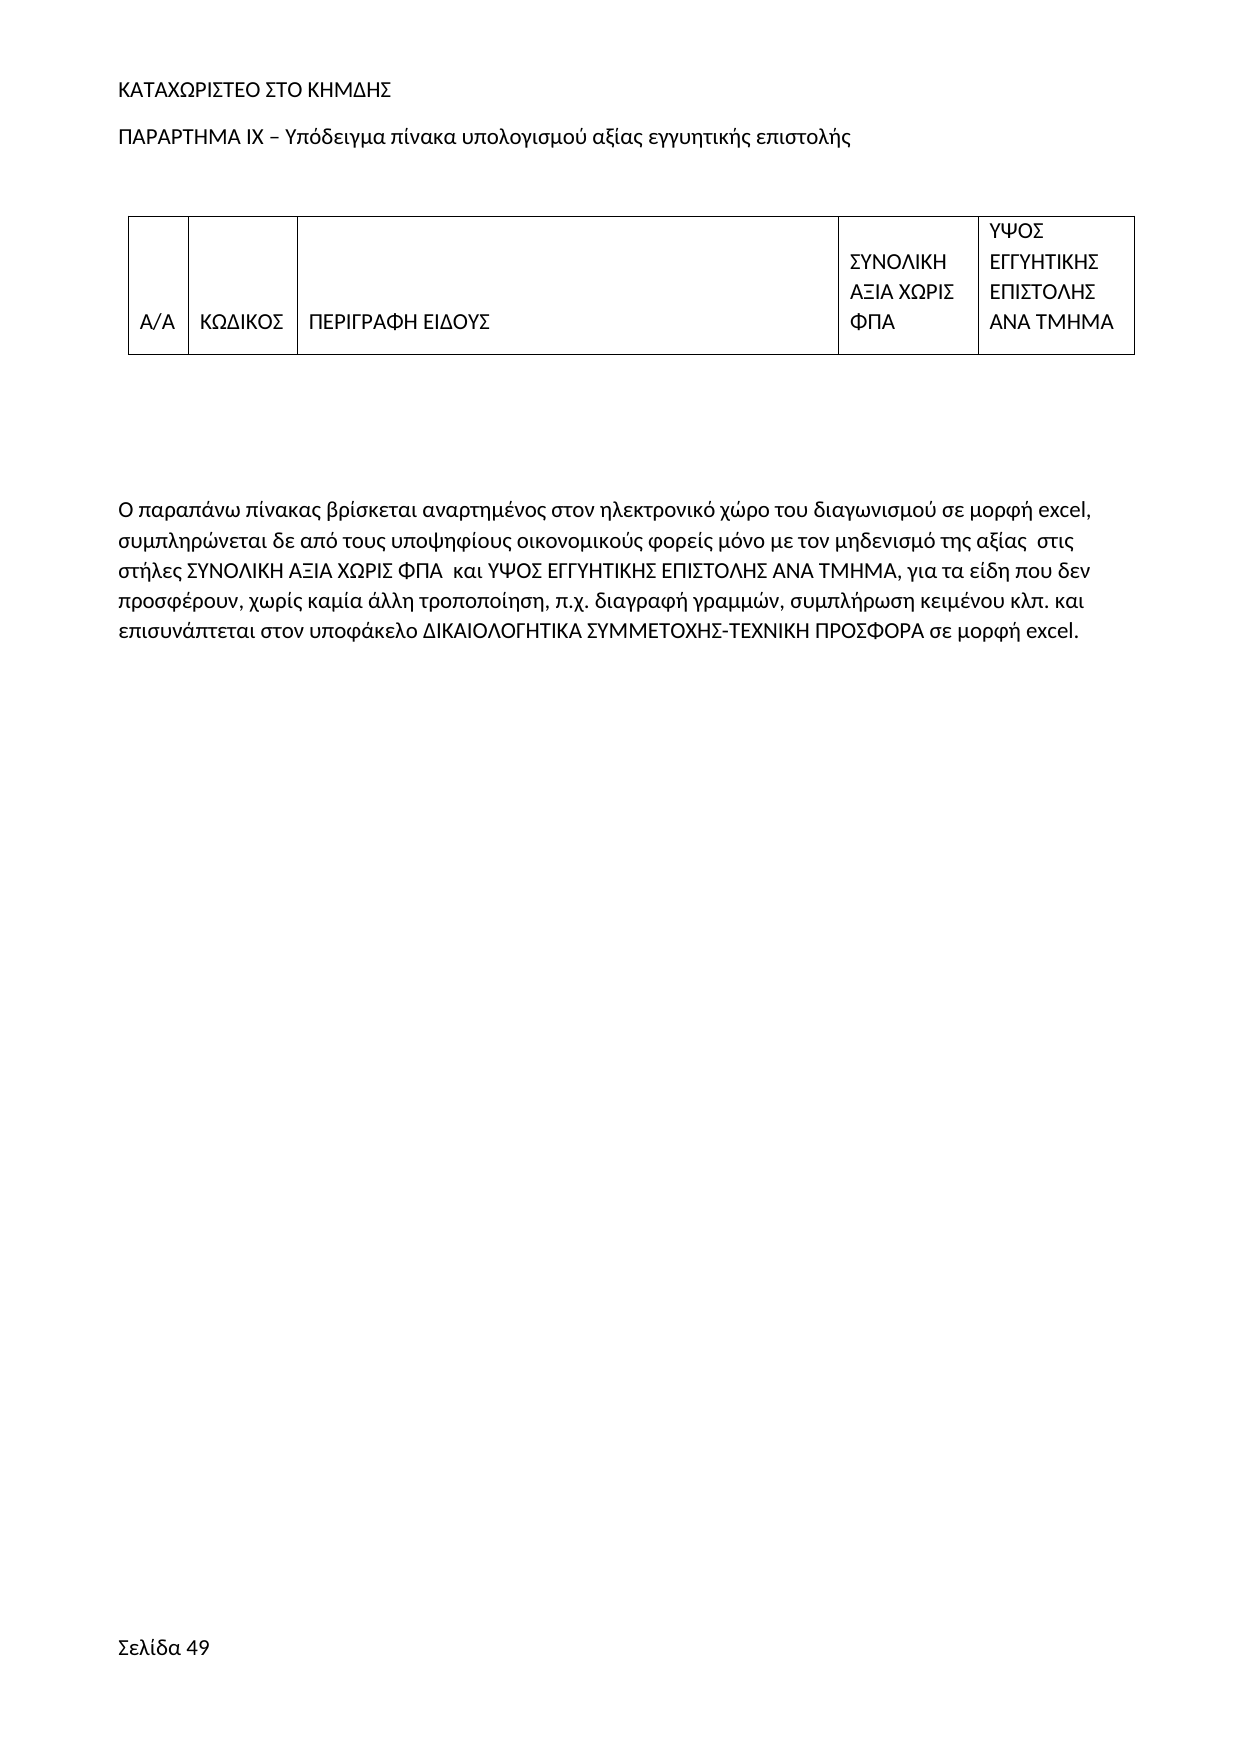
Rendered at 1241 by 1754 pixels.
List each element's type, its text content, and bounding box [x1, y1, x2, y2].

table_header ΠΕΡΙΓΡΑΦΗ ΕΙΔΟΥΣ [298, 217, 838, 354]
text ΠΑΡΑΡΤΗΜΑ IX – Υπόδειγμα πίνακα υπολογισμού αξίας εγγυητικής επιστολής [118, 122, 1122, 150]
table_header ΣΥΝΟΛΙΚΗ ΑΞΙΑ ΧΩΡΙΣ ΦΠΑ [839, 217, 978, 354]
table_header Α/Α [129, 217, 188, 354]
table_header ΚΩΔΙΚΟΣ [189, 217, 297, 354]
text Ο παραπάνω πίνακας βρίσκεται αναρτημένος στον ηλεκτρονικό χώρο του διαγωνισμού σε μορφή excel, συμπληρώνεται δε από τους υποψηφίους οικονομικούς φορείς μόνο με τον μηδενισμό της αξίας στις στήλες ΣΥΝΟΛΙΚΗ ΑΞΙΑ ΧΩΡΙΣ ΦΠΑ και ΥΨΟΣ ΕΓΓΥΗΤΙΚΗΣ ΕΠΙΣΤΟΛΗΣ ΑΝΑ ΤΜΗΜΑ, για τα είδη που δεν προσφέρουν, χωρίς καμία άλλη τροποποίηση, π.χ. διαγραφή γραμμών, συμπλήρωση κειμένου κλπ. και επισυνάπτεται στον υποφάκελο ΔΙΚΑΙΟΛΟΓΗΤΙΚΑ ΣΥΜΜΕΤΟΧΗΣ-ΤΕΧΝΙΚΗ ΠΡΟΣΦΟΡΑ σε μορφή excel. [118, 496, 1122, 644]
table_header ΥΨΟΣ ΕΓΓΥΗΤΙΚΗΣ ΕΠΙΣΤΟΛΗΣ ΑΝΑ ΤΜΗΜΑ [979, 217, 1134, 354]
